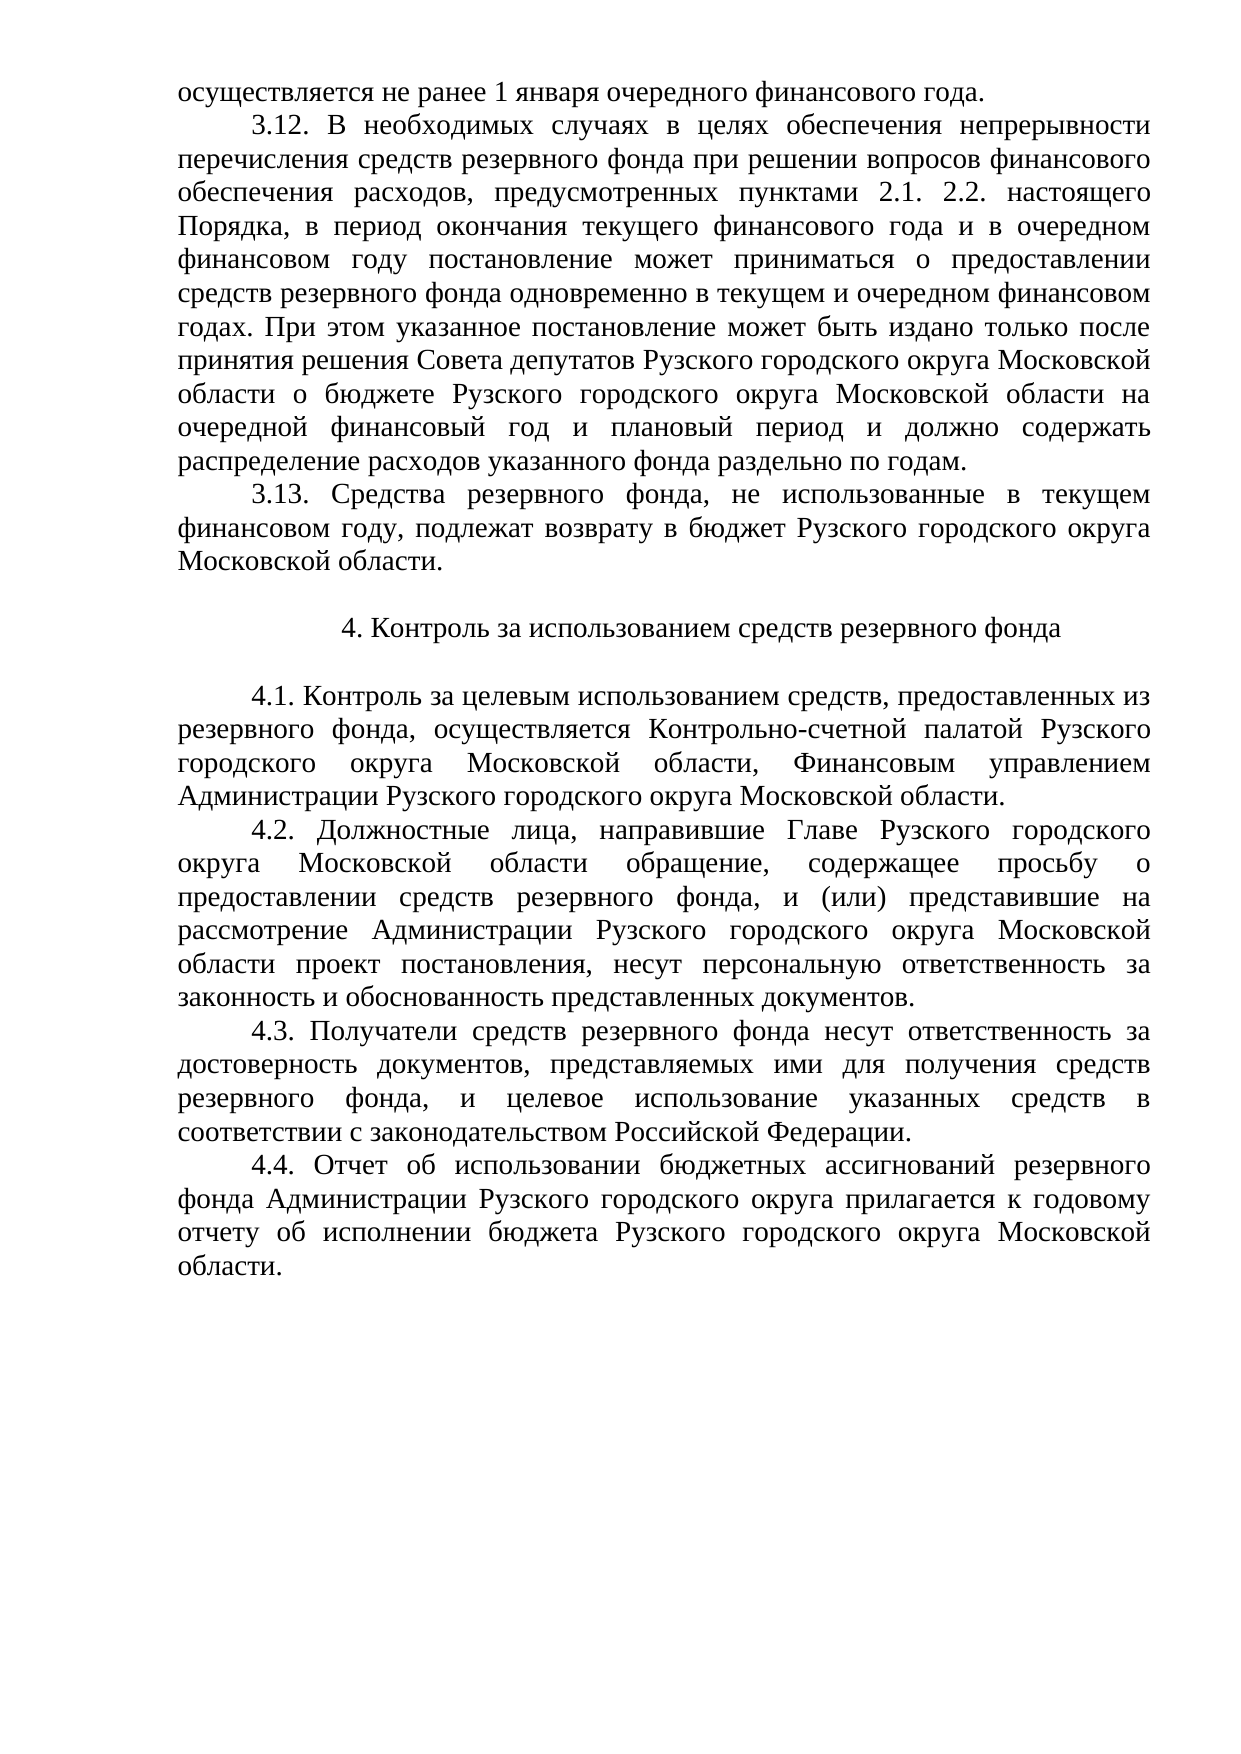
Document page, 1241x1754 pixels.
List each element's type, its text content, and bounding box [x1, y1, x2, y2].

text 3.12. В необходимых случаях в целях обеспечения непрерывности перечисления средств резервного фонда при решении вопросов финансового обеспечения расходов, предусмотренных пунктами 2.1. 2.2. настоящего Порядка, в период окончания текущего финансового года и в очередном финансовом году постановление может приниматься о предоставлении средств резервного фонда одновременно в текущем и очередном финансовом годах. При этом указанное постановление может быть издано только после принятия решения Совета депутатов Рузского городского округа Московской области о бюджете Рузского городского округа Московской области на очередной финансовый год и плановый период и должно содержать распределение расходов указанного фонда раздельно по годам. [177, 107, 1152, 476]
text 4.2. Должностные лица, направившие Главе Рузского городского округа Московской области обращение, содержащее просьбу о предоставлении средств резервного фонда, и (или) представившие на рассмотрение Администрации Рузского городского округа Московской области проект постановления, несут персональную ответственность за законность и обоснованность представленных документов. [177, 812, 1152, 1013]
text 4. Контроль за использованием средств резервного фонда [177, 611, 1152, 644]
text 4.1. Контроль за целевым использованием средств, предоставленных из резервного фонда, осуществляется Контрольно-счетной палатой Рузского городского округа Московской области, Финансовым управлением Администрации Рузского городского округа Московской области. [177, 678, 1152, 812]
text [177, 74, 1152, 107]
text 4.4. Отчет об использовании бюджетных ассигнований резервного фонда Администрации Рузского городского округа прилагается к годовому отчету об исполнении бюджета Рузского городского округа Московской области. [177, 1147, 1152, 1281]
text 4.3. Получатели средств резервного фонда несут ответственность за достоверность документов, представляемых ими для получения средств резервного фонда, и целевое использование указанных средств в соответствии с законодательством Российской Федерации. [177, 1013, 1152, 1147]
text 3.13. Средства резервного фонда, не использованные в текущем финансовом году, подлежат возврату в бюджет Рузского городского округа Московской области. [177, 476, 1152, 577]
